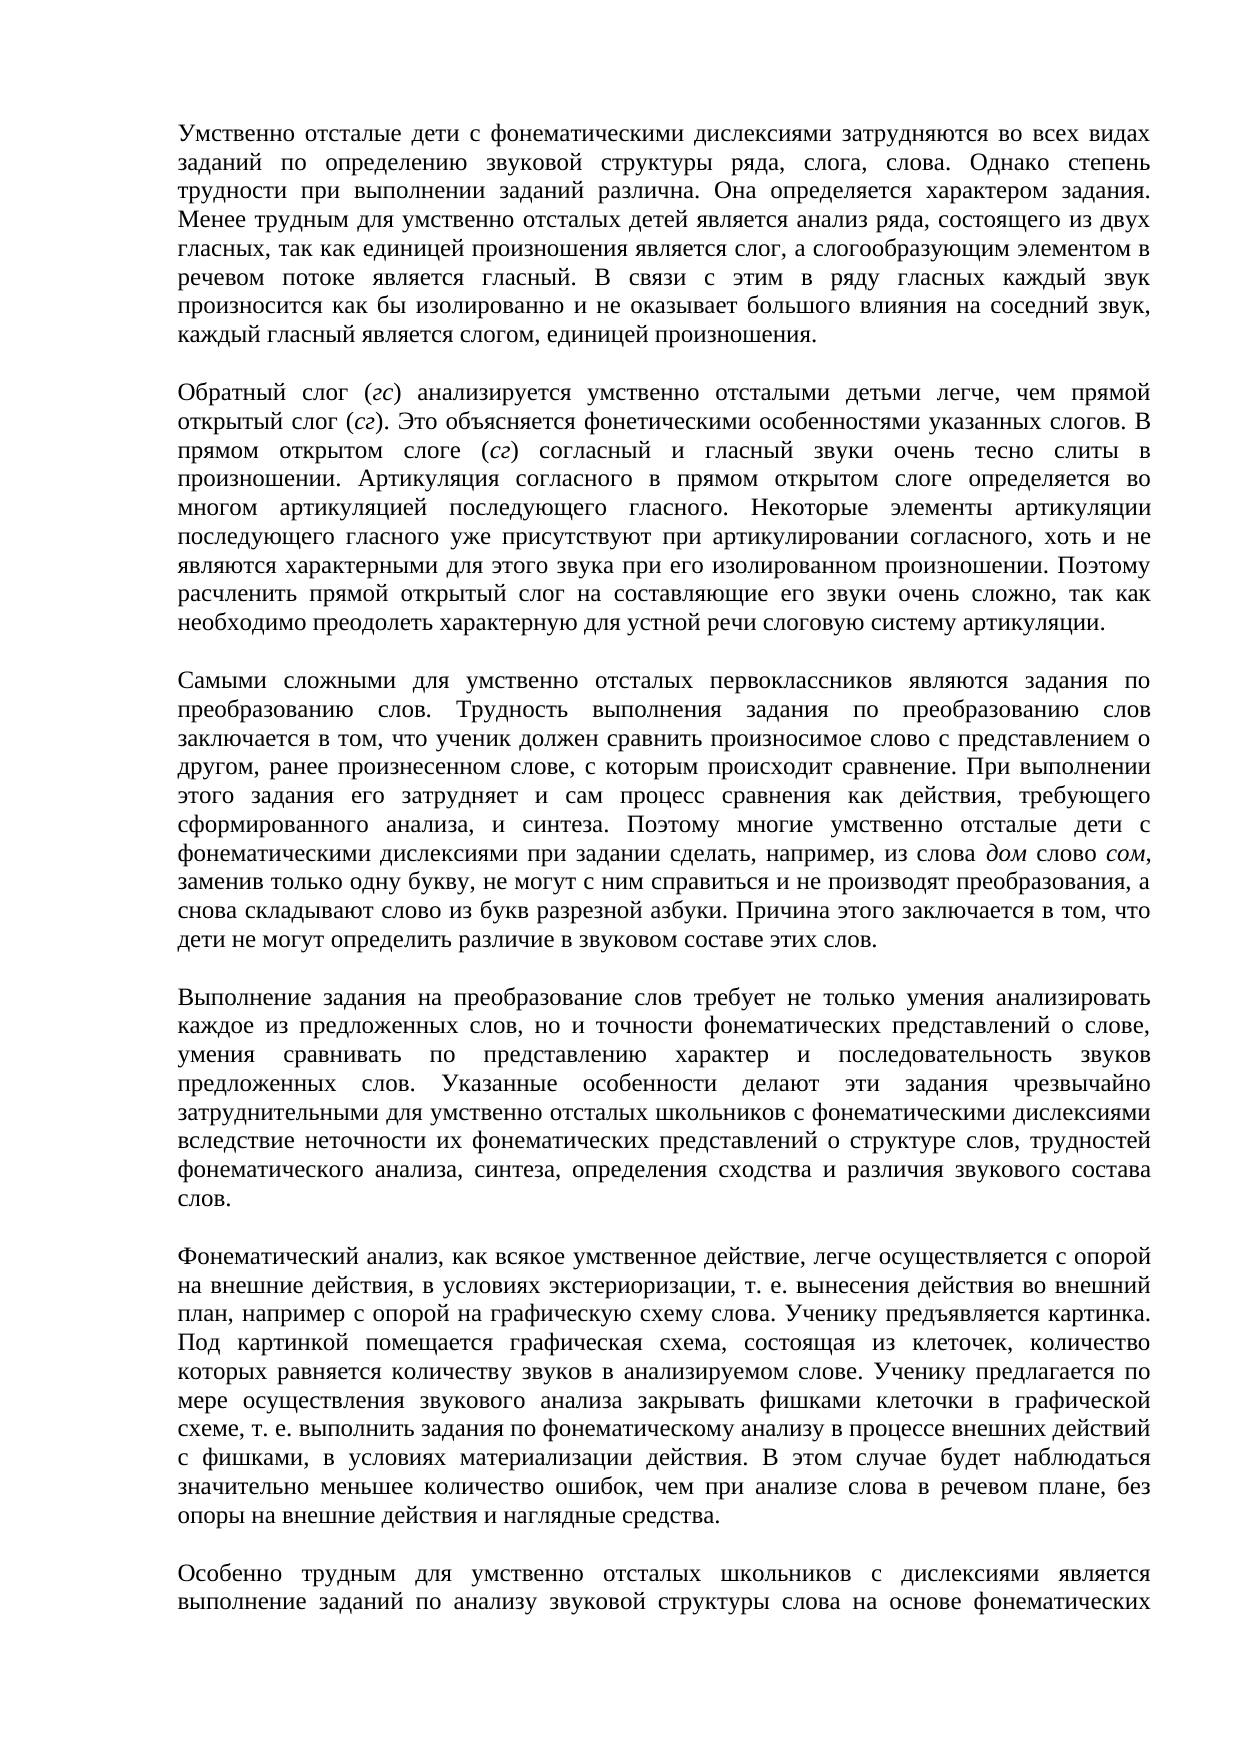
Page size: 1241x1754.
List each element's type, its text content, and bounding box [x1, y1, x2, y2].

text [177, 1558, 1152, 1615]
text Фонематический анализ, как всякое умственное действие, легче осуществляется с опорой на внешние действия, в условиях экстериоризации, т. е. вынесения действия во внешний план, например с опорой на графическую схему слова. Ученику предъявляется картинка. Под картинкой помещается графическая схема, состоящая из клеточек, количество которых равняется количеству звуков в анализируемом слове. Ученику предлагается по мере осуществления звукового анализа закрывать фишками клеточки в графической схеме, т. е. выполнить задания по фонематическому анализу в процессе внешних действий с фишками, в условиях материализации действия. В этом случае будет наблюдаться значительно меньшее количество ошибок, чем при анализе слова в речевом плане, без опоры на внешние действия и наглядные средства. [177, 1241, 1152, 1528]
text Умственно отсталые дети с фонематическими дислексиями затрудняются во всех видах заданий по определению звуковой структуры ряда, слога, слова. Однако степень трудности при выполнении заданий различна. Она определяется характером задания. Менее трудным для умственно отсталых детей является анализ ряда, состоящего из двух гласных, так как единицей произношения является слог, а слогообразующим элементом в речевом потоке является гласный. В связи с этим в ряду гласных каждый звук произносится как бы изолированно и не оказывает большого влияния на соседний звук, каждый гласный является слогом, единицей произношения. [177, 118, 1152, 348]
text Выполнение задания на преобразование слов требует не только умения анализировать каждое из предложенных слов, но и точности фонематических представлений о слове, умения сравнивать по представлению характер и последовательность звуков предложенных слов. Указанные особенности делают эти задания чрезвычайно затруднительными для умственно отсталых школьников с фонематическими дислексиями вследствие неточности их фонематических представлений о структуре слов, трудностей фонематического анализа, синтеза, определения сходства и различия звукового состава слов. [177, 982, 1152, 1212]
text Обратный слог (гс) анализируется умственно отсталыми детьми легче, чем прямой открытый слог (сг). Это объясняется фонетическими особенностями указанных слогов. В прямом открытом слоге (сг) согласный и гласный звуки очень тесно слиты в произношении. Артикуляция согласного в прямом открытом слоге определяется во многом артикуляцией последующего гласного. Некоторые элементы артикуляции последующего гласного уже присутствуют при артикулировании согласного, хоть и не являются характерными для этого звука при его изолированном произношении. Поэтому расчленить прямой открытый слог на составляющие его звуки очень сложно, так как необходимо преодолеть характерную для устной речи слоговую систему артикуляции. [177, 377, 1152, 636]
text Самыми сложными для умственно отсталых первоклассников являются задания по преобразованию слов. Трудность выполнения задания по преобразованию слов заключается в том, что ученик должен сравнить произносимое слово с представлением о другом, ранее произнесенном слове, с которым происходит сравнение. При выполнении этого задания его затрудняет и сам процесс сравнения как действия, требующего сформированного анализа, и синтеза. Поэтому многие умственно отсталые дети с фонематическими дислексиями при задании сделать, например, из слова дом слово сом, заменив только одну букву, не могут с ним справиться и не производят преобразования, а снова складывают слово из букв разрезной азбуки. Причина этого заключается в том, что дети не могут определить различие в звуковом составе этих слов. [177, 665, 1152, 953]
